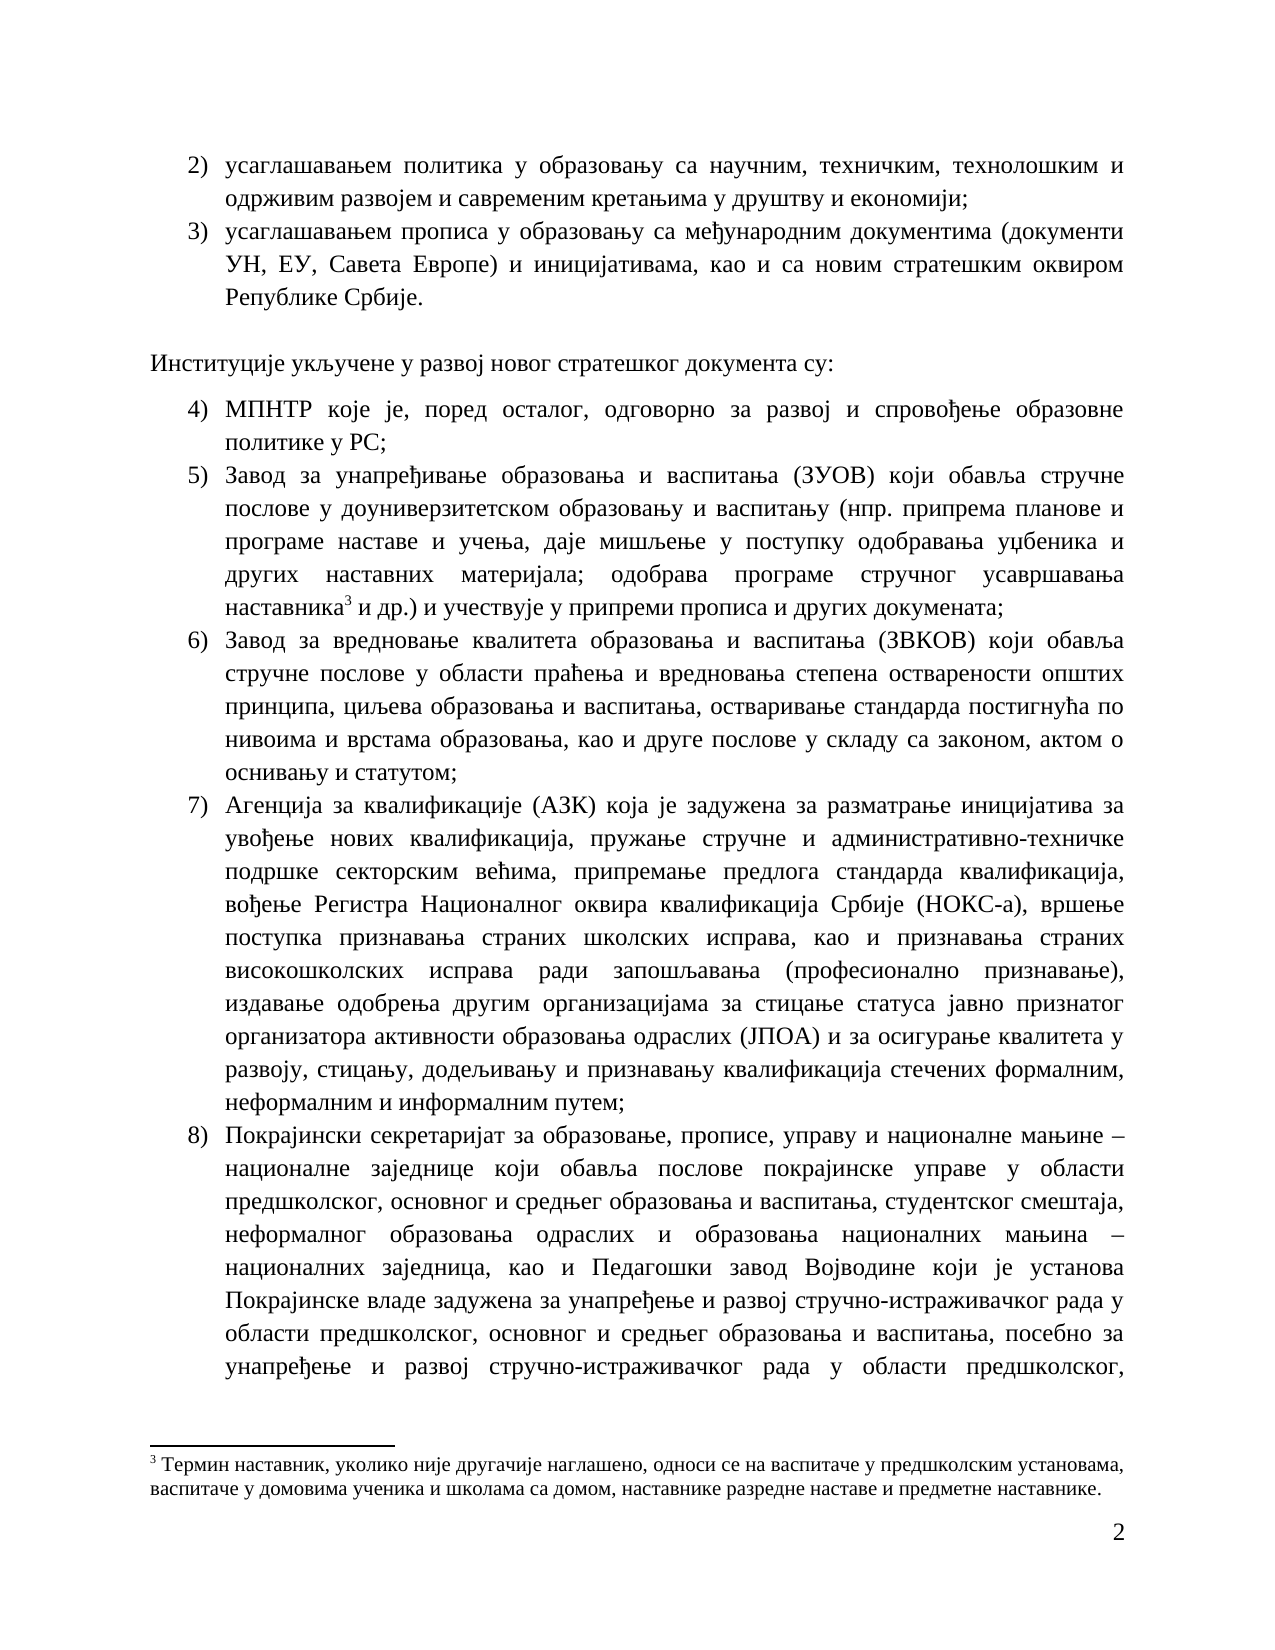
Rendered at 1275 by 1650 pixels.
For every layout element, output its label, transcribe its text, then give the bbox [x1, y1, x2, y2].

list Завод за вредновање квалитета образовања и васпитања (ЗВКОВ) који обавља стручне послове у области праћења и вредновања степена остварености општих принципа, циљева образовања и васпитања, остваривање стандарда постигнућа по нивоима и врстама образовања, као и друге послове у складу са законом, актом о оснивању и статутом; [187, 625, 1125, 786]
list МПНТР које je, поред осталог, одговорно за развој и спровођење образовне политике у РС; [187, 394, 1125, 455]
list усаглашавањем политика у образовању са научним, техничким, технолошким и одрживим развојем и савременим кретањима у друштву и економији; [187, 150, 1125, 212]
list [187, 1120, 1125, 1380]
list усаглашавањем прописа у образовању са међународним документима (документи УН, ЕУ, Савета Европе) и иницијативама, као и са новим стратешким оквиром Републике Србије. [187, 216, 1125, 311]
list Завод за унапређивање образовања и васпитања (ЗУОВ) који обавља стручне послове у доуниверзитетском образовању и васпитању (нпр. припрема планове и програме наставе и учења, даје мишљење у поступку одобравања уџбеника и других наставних материјала; одобрава програме стручног усавршавања наставника и др.) и учествује у припреми прописа и других докумената; [187, 460, 1125, 621]
list Агенција за квалификације (АЗК) која је задужена за разматрање иницијатива за увођење нових квалификација, пружање стручне и административно-техничке подршке секторским већима, припремање предлога стандарда квалификација, вођење Регистра Националног оквира квалификација Србије (НОКС-а), вршење поступка признавања страних школских исправа, као и признавања страних високошколских исправа ради запошљавања (професионално признавање), издавање одобрења другим организацијама за стицање статуса јавно признатог организатора активности образовања одраслих (ЈПОА) и за осигурање квалитета у развоју, стицању, додељивању и признавању квалификација стечених формалним, неформалним и информалним путем; [187, 790, 1125, 1116]
text Институције укључене у развој новог стратешког документа су: [150, 348, 1125, 377]
